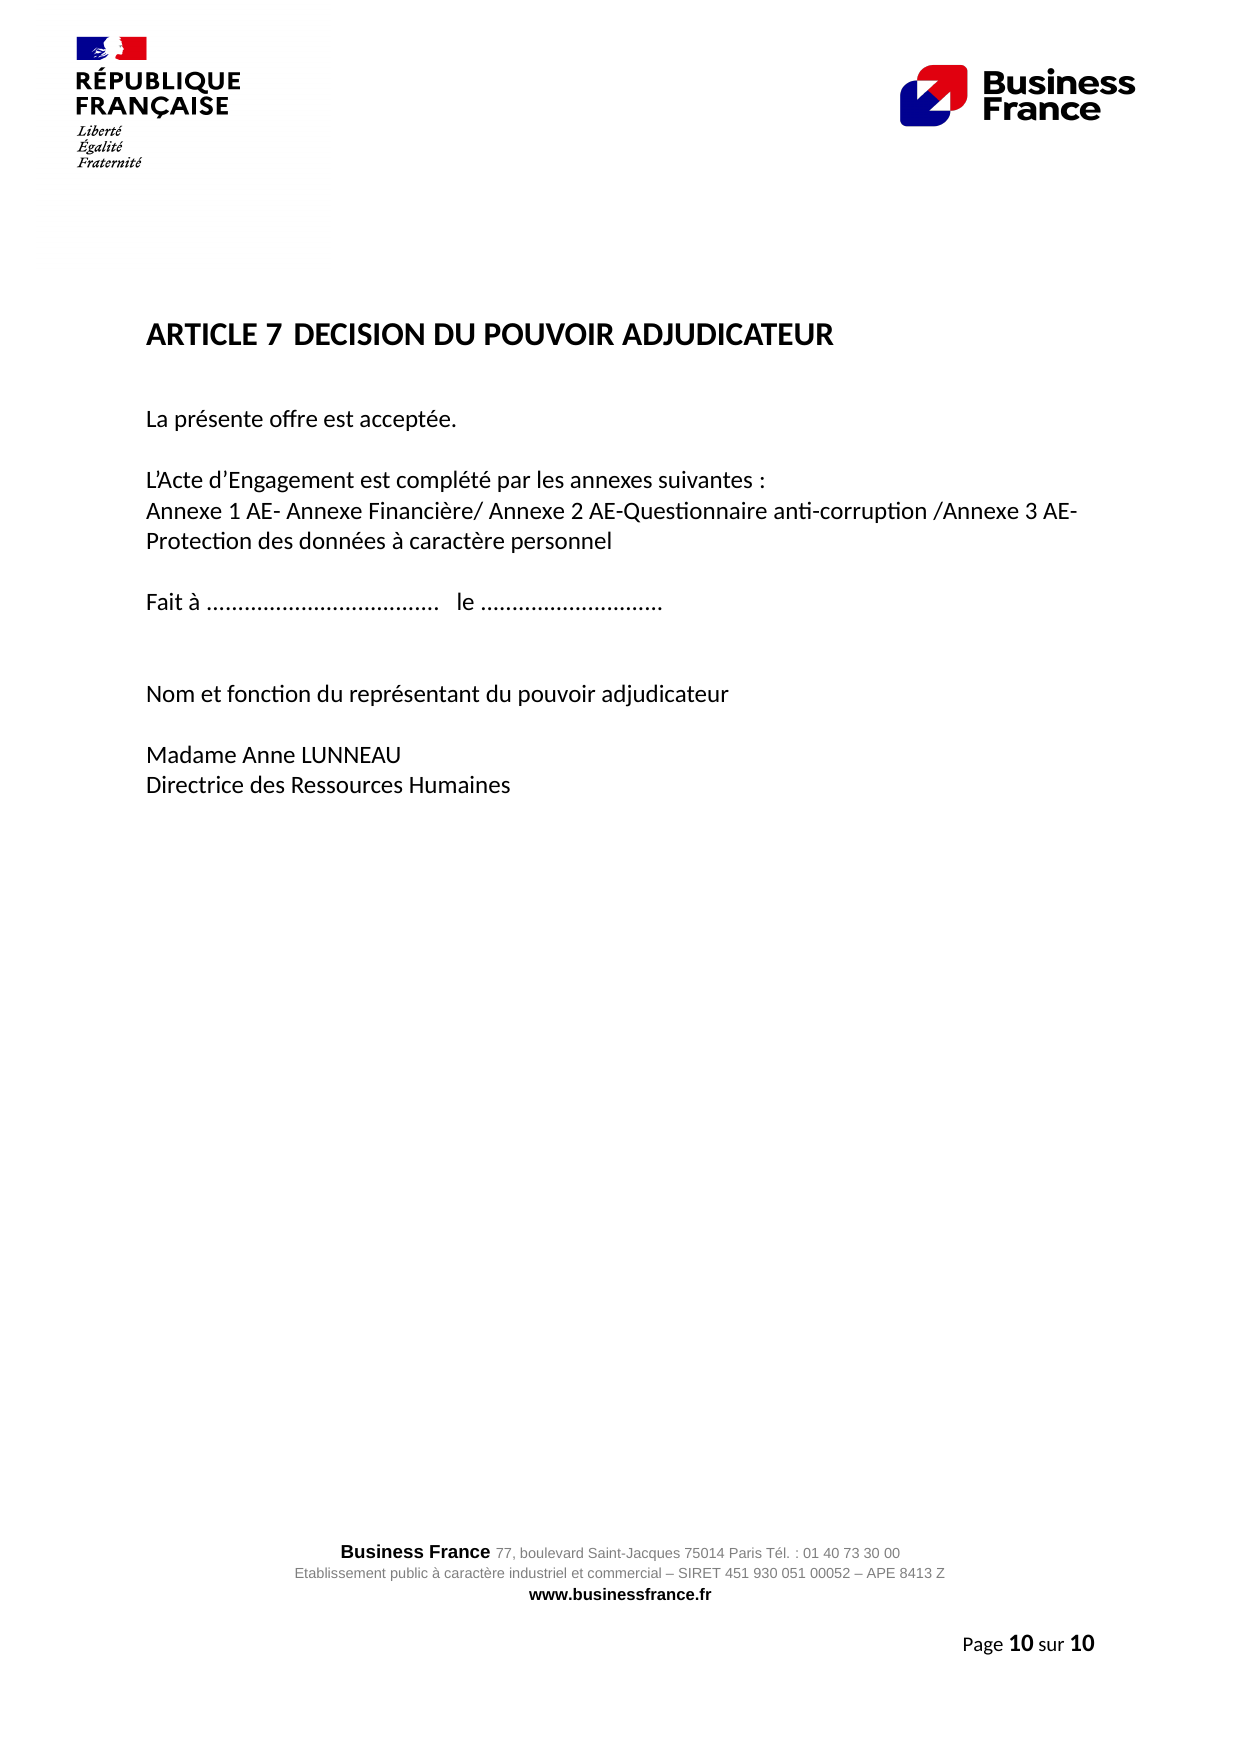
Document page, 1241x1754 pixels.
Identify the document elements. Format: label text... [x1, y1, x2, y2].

text Fait à ..................................... le ............................. [146, 586, 1094, 617]
text Madame Anne LUNNEAU [146, 739, 1094, 769]
subtitle DECISION DU POUVOIR ADJUDICATEUR [146, 313, 1094, 353]
picture [875, 42, 1159, 150]
text Nom et fonction du représentant du pouvoir adjudicateur [146, 678, 1094, 708]
text Directrice des Ressources Humaines [146, 769, 1094, 800]
text La présente offre est acceptée. [146, 403, 1094, 434]
text L’Acte d’Engagement est complété par les annexes suivantes : [146, 464, 1094, 495]
text Annexe 1 AE- Annexe Financière/ Annexe 2 AE-Questionnaire anti-corruption /Annexe 3 AE- Protection des données à caractère personnel [146, 495, 1094, 556]
picture [36, 0, 332, 269]
